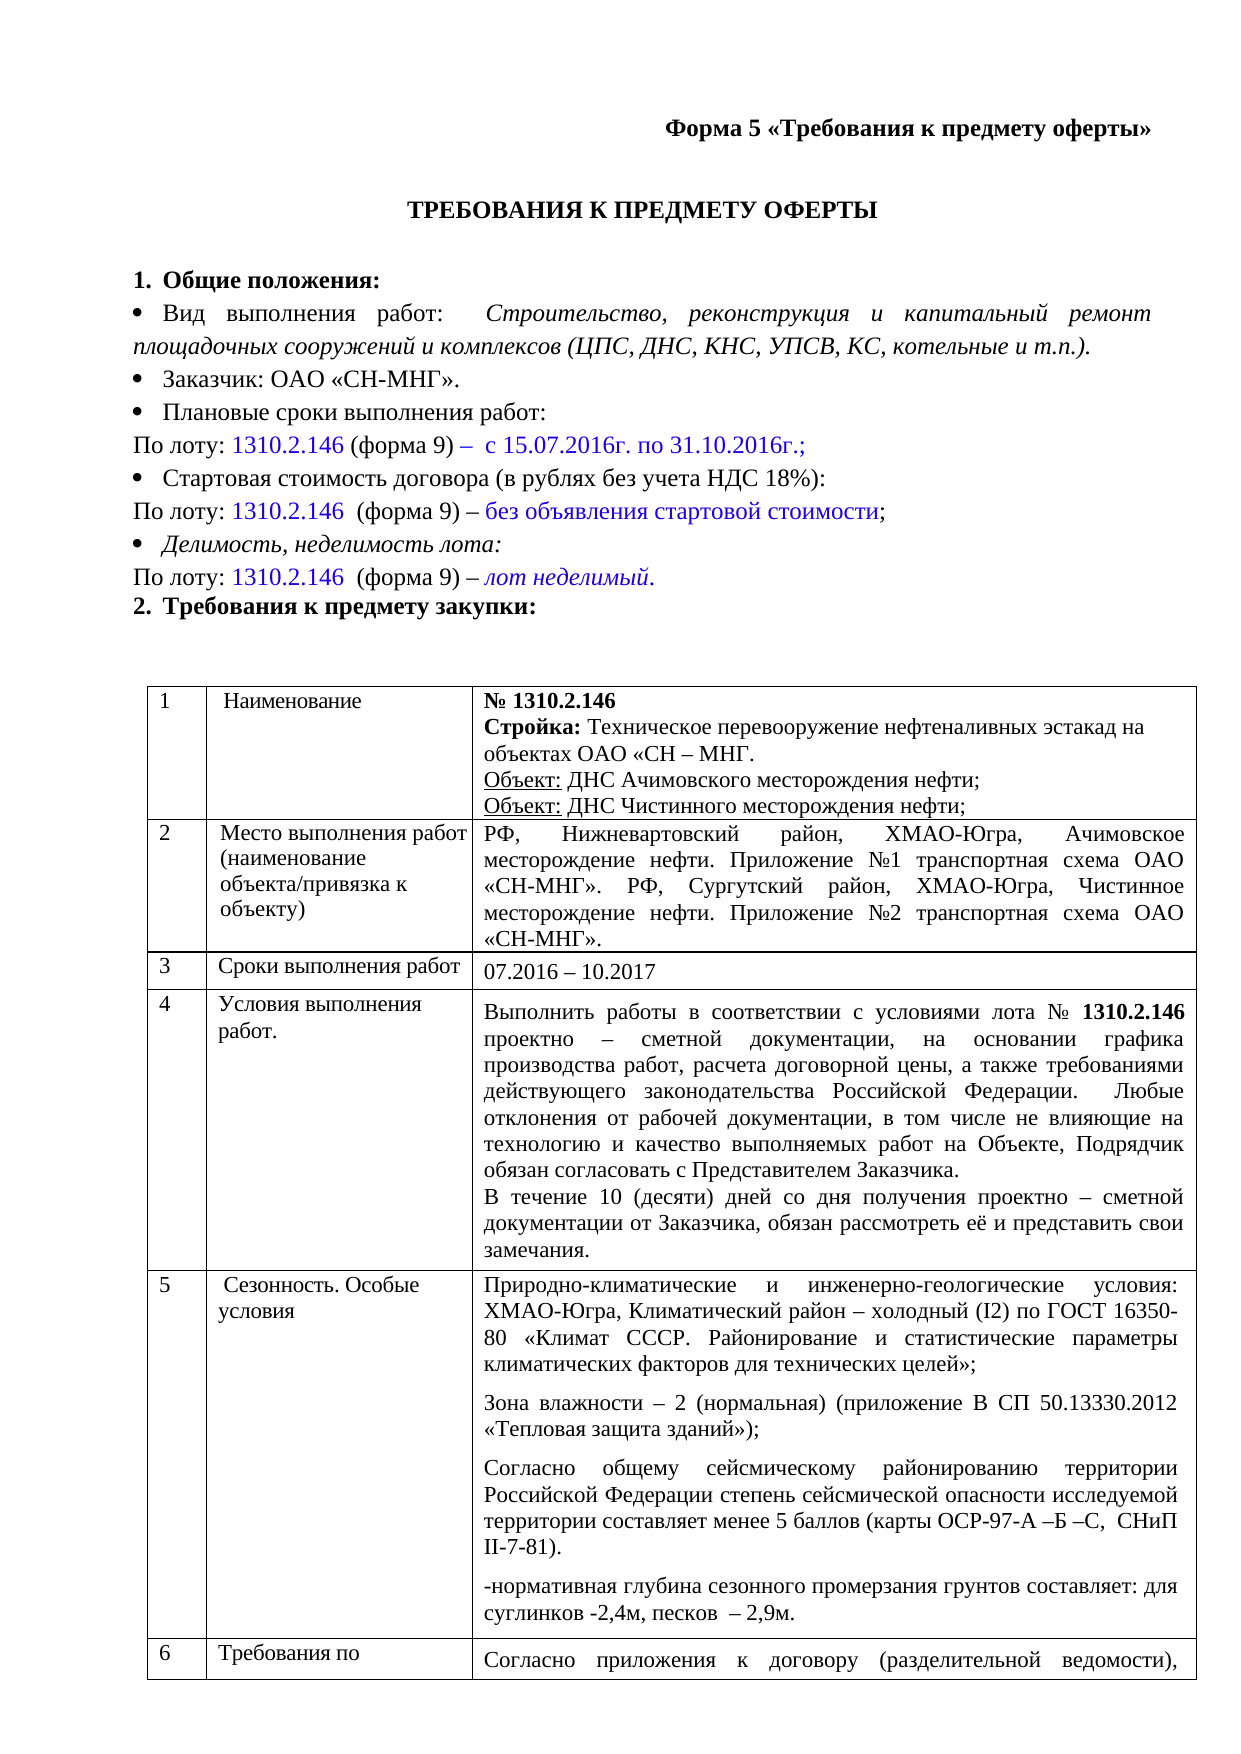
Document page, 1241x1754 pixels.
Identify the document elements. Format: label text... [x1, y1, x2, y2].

table_cell 07.2016 – 10.2017 [473, 953, 1196, 989]
table_cell Условия выполнения работ. [207, 990, 472, 1270]
list Общие положения: [133, 265, 1152, 294]
table_header Наименование [207, 687, 472, 819]
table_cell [207, 1639, 472, 1679]
text Форма 5 «Требования к предмету оферты» [133, 113, 1152, 141]
list Стартовая стоимость договора (в рублях без учета НДС 18%): [133, 463, 1152, 492]
list Вид выполнения работ: Строительство, реконструкция и капитальный ремонт площадочных сооружений и комплексов (ЦПС, ДНС, КНС, УПСВ, КС, котельные и т.п.). [133, 298, 1152, 360]
text По лоту: 1310.2.146 (форма 9) – с 15.07.2016г. по 31.10.2016г.; [133, 430, 1152, 459]
table_cell 3 [148, 953, 206, 989]
table_cell 4 [148, 990, 206, 1270]
list Плановые сроки выполнения работ: [133, 397, 1152, 426]
list Заказчик: ОАО «СН-МНГ». [133, 364, 1152, 393]
list Требования к предмету закупки: [133, 591, 1152, 620]
table_cell Природно-климатические и инженерно-геологические условия: ХМАО-Югра, Климатический район – холодный (I2) по ГОСТ 16350-80 «Климат СССР. Районирование и статистические параметры климатических факторов для технических целей»; Зона влажности – 2 (нормальная) (приложение В СП 50.13330.2012 «Тепловая защита зданий»); Согласно общему сейсмическому районированию территории Российской Федерации степень сейсмической опасности исследуемой территории составляет менее 5 баллов (карты ОСР-97-А –Б –С, СНиП II-7-81). -нормативная глубина сезонного промерзания грунтов составляет: для суглинков -2,4м, песков – 2,9м. [473, 1271, 1196, 1637]
table_header № 1310.2.146 Стройка: Техническое перевооружение нефтеналивных эстакад на объектах ОАО «СН – МНГ. Объект: ДНС Ачимовского месторождения нефти; Объект: ДНС Чистинного месторождения нефти; [473, 687, 1196, 819]
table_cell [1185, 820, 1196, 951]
text По лоту: 1310.2.146 (форма 9) – без объявления стартовой стоимости; [133, 496, 1152, 525]
table_cell 5 [148, 1271, 206, 1637]
table_cell Сроки выполнения работ [207, 953, 472, 989]
list Делимость, неделимость лота: [133, 529, 1152, 558]
text ТРЕБОВАНИЯ К ПРЕДМЕТУ ОФЕРТЫ [133, 195, 1152, 224]
table_cell Выполнить работы в соответствии с условиями лота № 1310.2.146 проектно – сметной документации, на основании графика производства работ, расчета договорной цены, а также требованиями действующего законодательства Российской Федерации. Любые отклонения от рабочей документации, в том числе не влияющие на технологию и качество выполняемых работ на Объекте, Подрядчик обязан согласовать с Представителем Заказчика. В течение 10 (десяти) дней со дня получения проектно – сметной документации от Заказчика, обязан рассмотреть её и представить свои замечания. [473, 990, 1196, 1270]
table_cell Место выполнения работ (наименование объекта/привязка к объекту) [207, 820, 472, 951]
table_cell 2 [148, 820, 206, 951]
table_cell Сезонность. Особые условия [207, 1271, 472, 1637]
table_cell 6 [148, 1639, 206, 1679]
text По лоту: 1310.2.146 (форма 9) – лот неделимый. [133, 562, 1152, 591]
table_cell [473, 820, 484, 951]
table_header 1 [148, 687, 206, 819]
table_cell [473, 1639, 1196, 1679]
